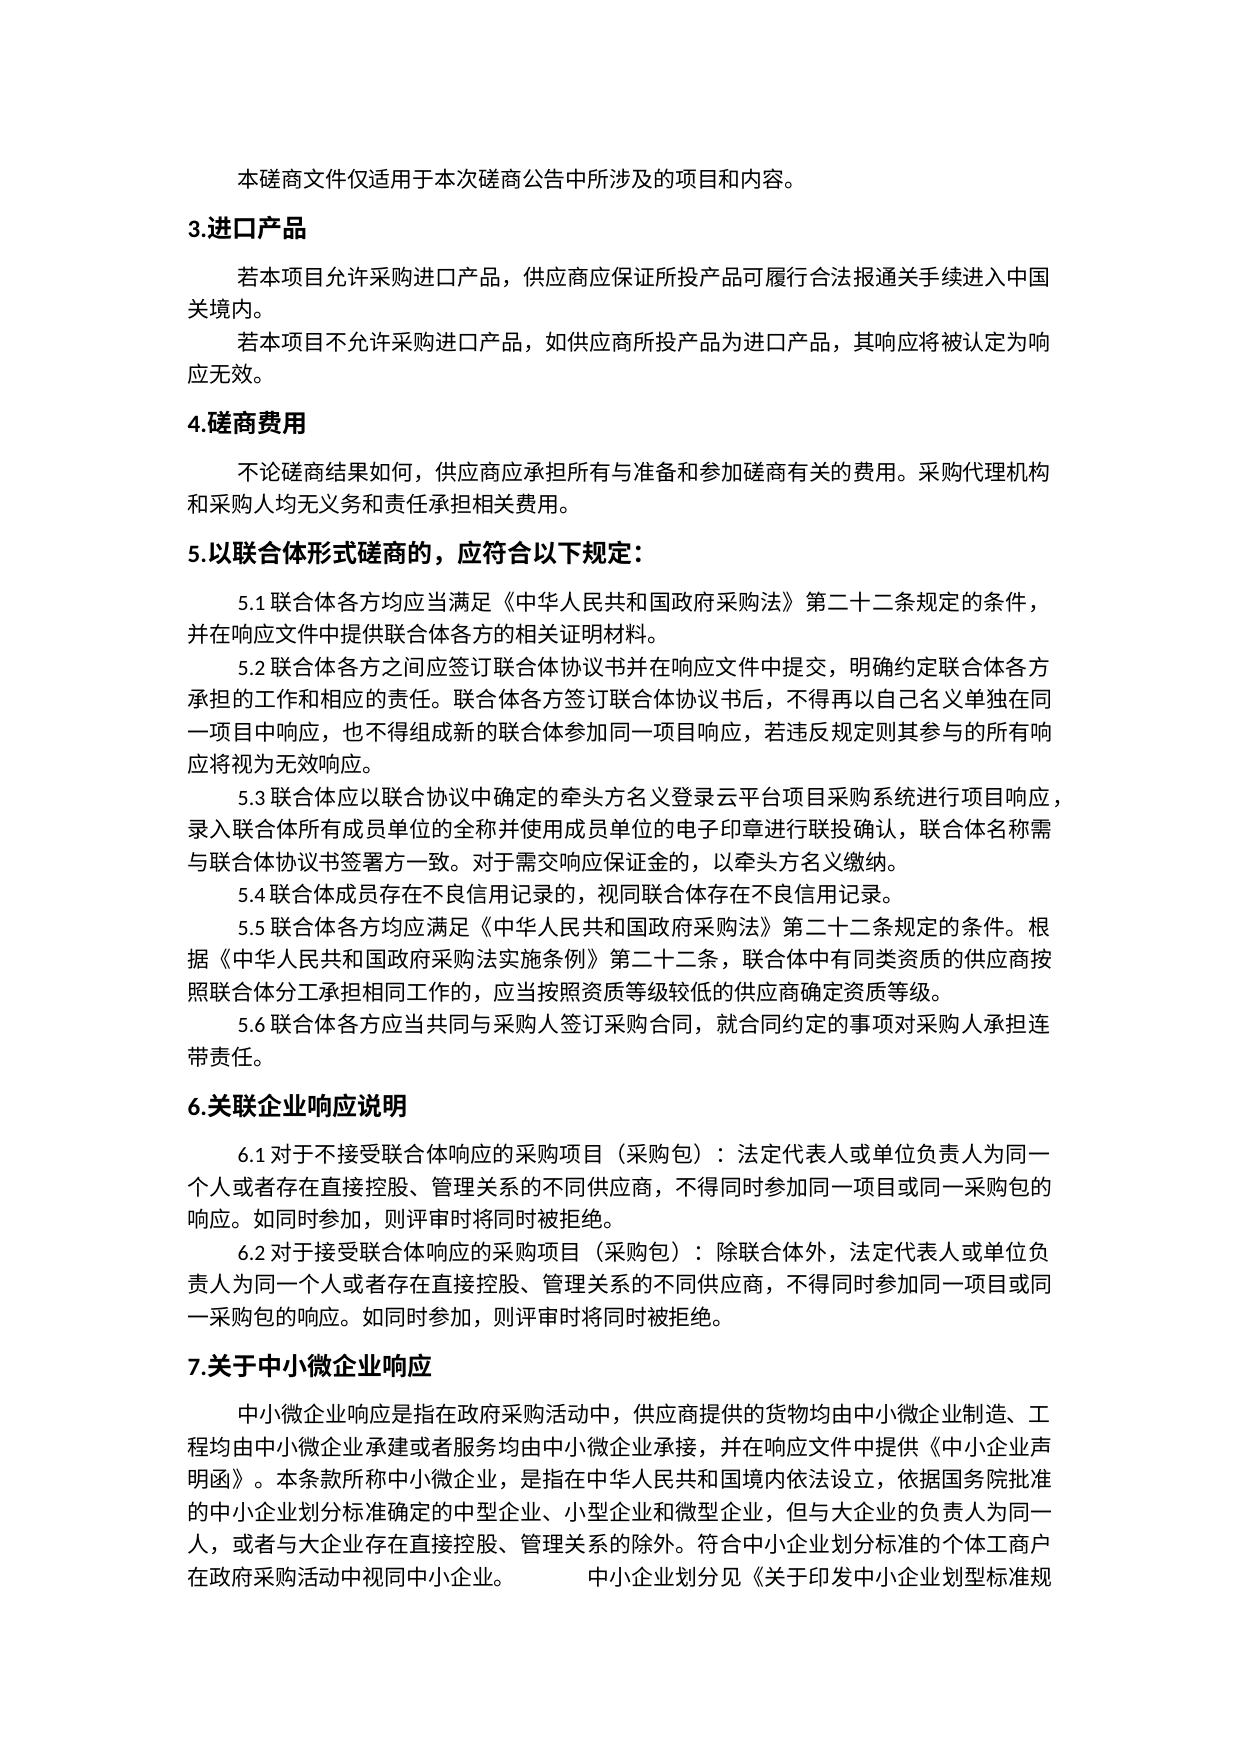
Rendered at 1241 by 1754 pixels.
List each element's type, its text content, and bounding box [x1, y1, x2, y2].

text 6.1对于不接受联合体响应的采购项目（采购包）：法定代表人或单位负责人为同一个人或者存在直接控股、管理关系的不同供应商，不得同时参加同一项目或同一采购包的响应。如同时参加，则评审时将同时被拒绝。 [187, 1137, 1053, 1234]
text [187, 1397, 1053, 1592]
text 不论磋商结果如何，供应商应承担所有与准备和参加磋商有关的费用。采购代理机构和采购人均无义务和责任承担相关费用。 [187, 454, 1053, 519]
text 6.关联企业响应说明 [187, 1072, 1053, 1137]
text 6.2对于接受联合体响应的采购项目（采购包）：除联合体外，法定代表人或单位负责人为同一个人或者存在直接控股、管理关系的不同供应商，不得同时参加同一项目或同一采购包的响应。如同时参加，则评审时将同时被拒绝。 [187, 1234, 1053, 1332]
text 4.磋商费用 [187, 389, 1053, 454]
text 5.以联合体形式磋商的，应符合以下规定： [187, 519, 1053, 584]
text 5.3联合体应以联合协议中确定的牵头方名义登录云平台项目采购系统进行项目响应，录入联合体所有成员单位的全称并使用成员单位的电子印章进行联投确认，联合体名称需与联合体协议书签署方一致。对于需交响应保证金的，以牵头方名义缴纳。 [187, 779, 1053, 877]
text 5.2联合体各方之间应签订联合体协议书并在响应文件中提交，明确约定联合体各方承担的工作和相应的责任。联合体各方签订联合体协议书后，不得再以自己名义单独在同一项目中响应，也不得组成新的联合体参加同一项目响应，若违反规定则其参与的所有响应将视为无效响应。 [187, 649, 1053, 779]
text 若本项目允许采购进口产品，供应商应保证所投产品可履行合法报通关手续进入中国关境内。 [187, 259, 1053, 324]
text 5.1联合体各方均应当满足《中华人民共和国政府采购法》第二十二条规定的条件，并在响应文件中提供联合体各方的相关证明材料。 [187, 584, 1053, 649]
text 若本项目不允许采购进口产品，如供应商所投产品为进口产品，其响应将被认定为响应无效。 [187, 324, 1053, 389]
text 3.进口产品 [187, 194, 1053, 259]
text 本磋商文件仅适用于本次磋商公告中所涉及的项目和内容。 [187, 162, 1053, 194]
text 5.6联合体各方应当共同与采购人签订采购合同，就合同约定的事项对采购人承担连带责任。 [187, 1007, 1053, 1072]
text 5.4联合体成员存在不良信用记录的，视同联合体存在不良信用记录。 [187, 877, 1053, 909]
text 7.关于中小微企业响应 [187, 1332, 1053, 1397]
text 5.5联合体各方均应满足《中华人民共和国政府采购法》第二十二条规定的条件。根据《中华人民共和国政府采购法实施条例》第二十二条，联合体中有同类资质的供应商按照联合体分工承担相同工作的，应当按照资质等级较低的供应商确定资质等级。 [187, 909, 1053, 1007]
